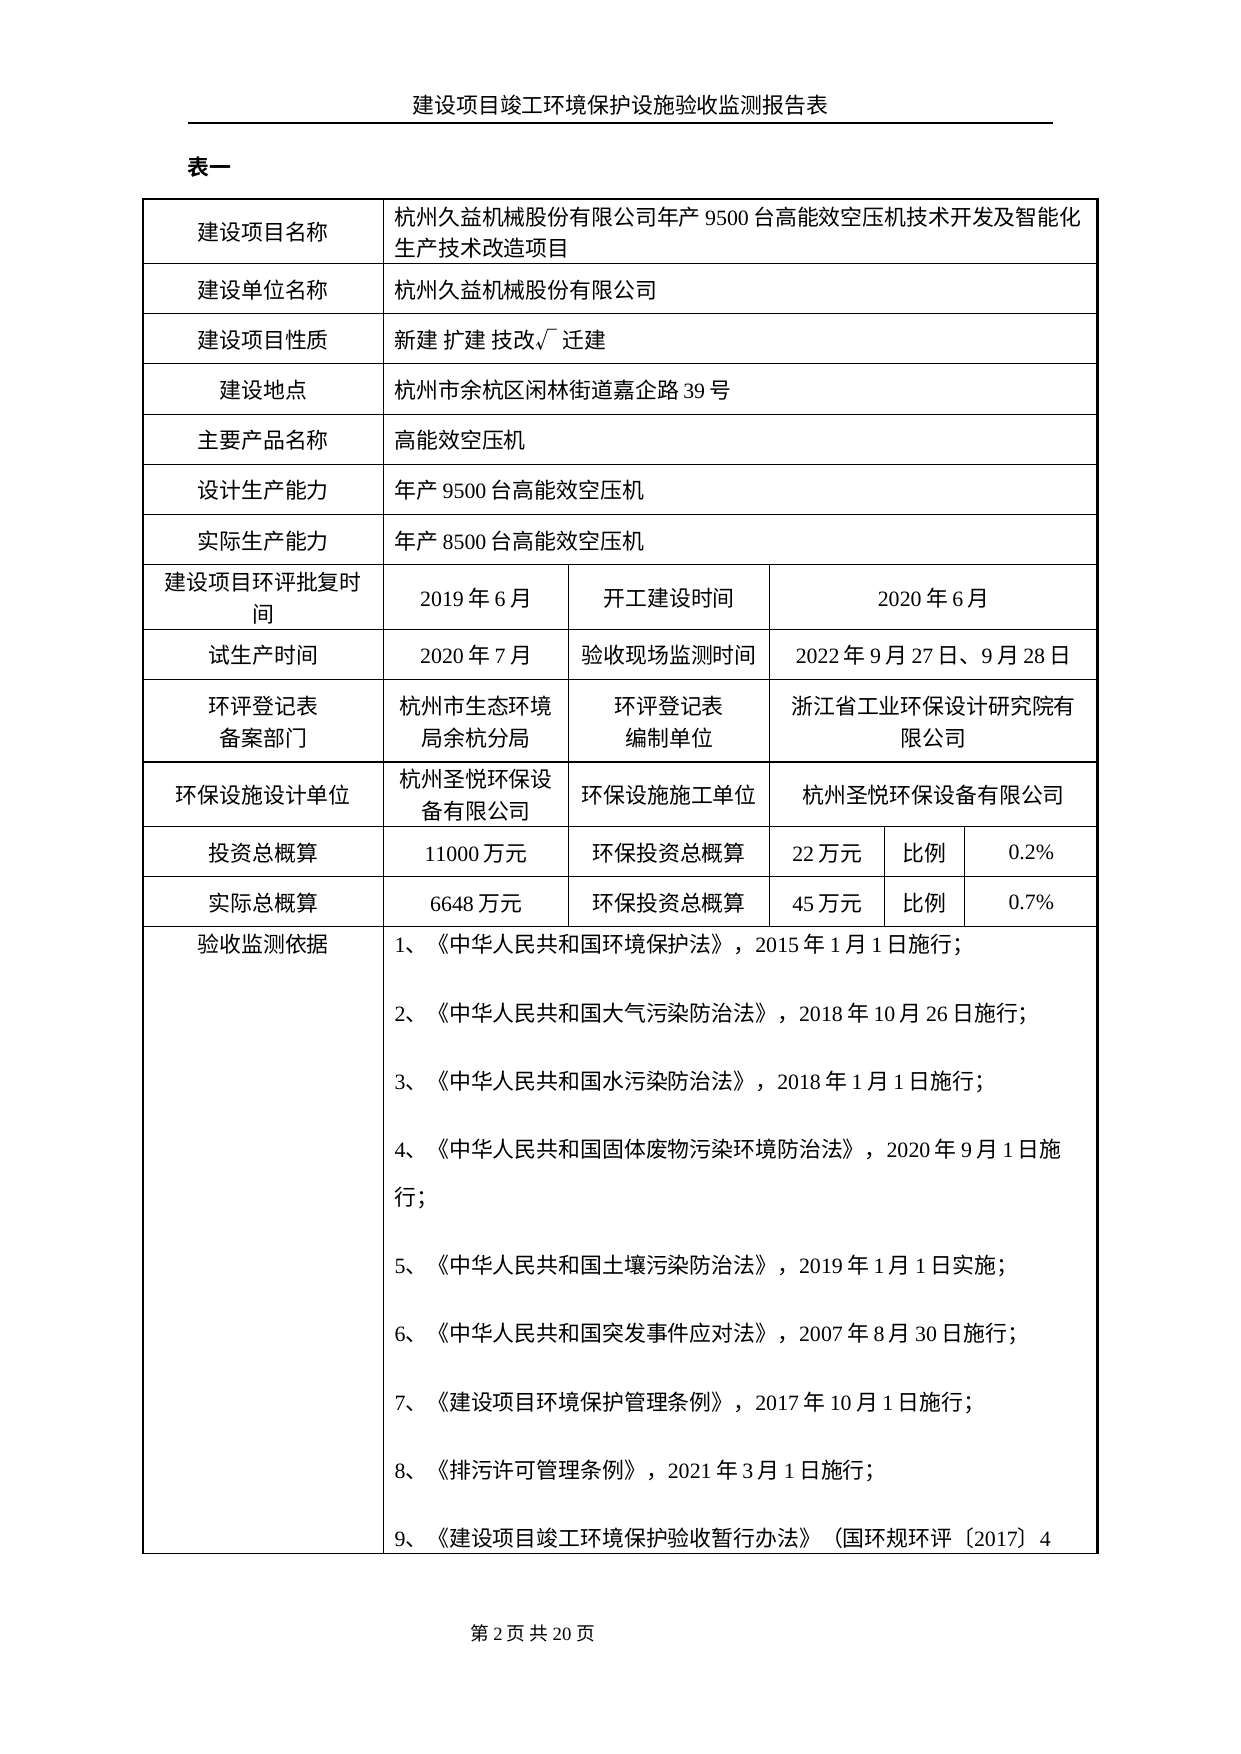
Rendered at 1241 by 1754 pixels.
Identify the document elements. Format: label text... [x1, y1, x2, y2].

table_cell 0.7% [965, 877, 1096, 926]
table_header 杭州久益机械股份有限公司年产9500台高能效空压机技术开发及智能化生产技术改造项目 [384, 200, 1096, 263]
table_cell 杭州圣悦环保设备有限公司 [770, 763, 1096, 826]
table_cell 45万元 [770, 877, 884, 926]
table_cell 验收现场监测时间 [569, 630, 769, 679]
table_cell 浙江省工业环保设计研究院有限公司 [770, 680, 1096, 761]
table_cell 投资总概算 [144, 827, 383, 876]
table_cell 验收监测依据 [144, 927, 383, 1553]
text 表一 [187, 150, 1053, 182]
table_cell 2020年7月 [384, 630, 568, 679]
table_cell 2020年6月 [770, 565, 1096, 628]
table_cell 新建 扩建 技改√ 迁建 [384, 314, 1096, 363]
table_cell 建设单位名称 [144, 264, 383, 313]
table_cell 实际总概算 [144, 877, 383, 926]
table_cell 实际生产能力 [144, 515, 383, 564]
table_cell 杭州市余杭区闲林街道嘉企路39号 [384, 364, 1096, 413]
table_cell 环评登记表 编制单位 [569, 680, 769, 761]
table_cell 建设项目环评批复时间 [144, 565, 383, 628]
table_cell 0.2% [965, 827, 1096, 876]
table_cell 2019年6月 [384, 565, 568, 628]
table_cell 环保投资总概算 [569, 827, 769, 876]
table_cell 年产9500台高能效空压机 [384, 465, 1096, 514]
table_cell 11000万元 [384, 827, 568, 876]
table_cell 试生产时间 [144, 630, 383, 679]
table_cell 比例 [885, 827, 964, 876]
table_cell 高能效空压机 [384, 415, 1096, 464]
table_cell 环保设施施工单位 [569, 763, 769, 826]
table_cell 杭州圣悦环保设备有限公司 [384, 763, 568, 826]
table_cell 年产8500台高能效空压机 [384, 515, 1096, 564]
table_cell 杭州市生态环境局余杭分局 [384, 680, 568, 761]
table_cell 比例 [885, 877, 964, 926]
table_cell 6648万元 [384, 877, 568, 926]
table_cell 主要产品名称 [144, 415, 383, 464]
table_header 建设项目名称 [144, 200, 383, 263]
table_cell 开工建设时间 [569, 565, 769, 628]
table_cell 设计生产能力 [144, 465, 383, 514]
table_cell 环保设施设计单位 [144, 763, 383, 826]
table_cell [384, 927, 1096, 1553]
table_cell 环评登记表 备案部门 [144, 680, 383, 761]
table_cell 杭州久益机械股份有限公司 [384, 264, 1096, 313]
table_cell 建设地点 [144, 364, 383, 413]
table_cell 建设项目性质 [144, 314, 383, 363]
table_cell 2022年9月27日、9月28日 [770, 630, 1096, 679]
table_cell 环保投资总概算 [569, 877, 769, 926]
table_cell 22万元 [770, 827, 884, 876]
